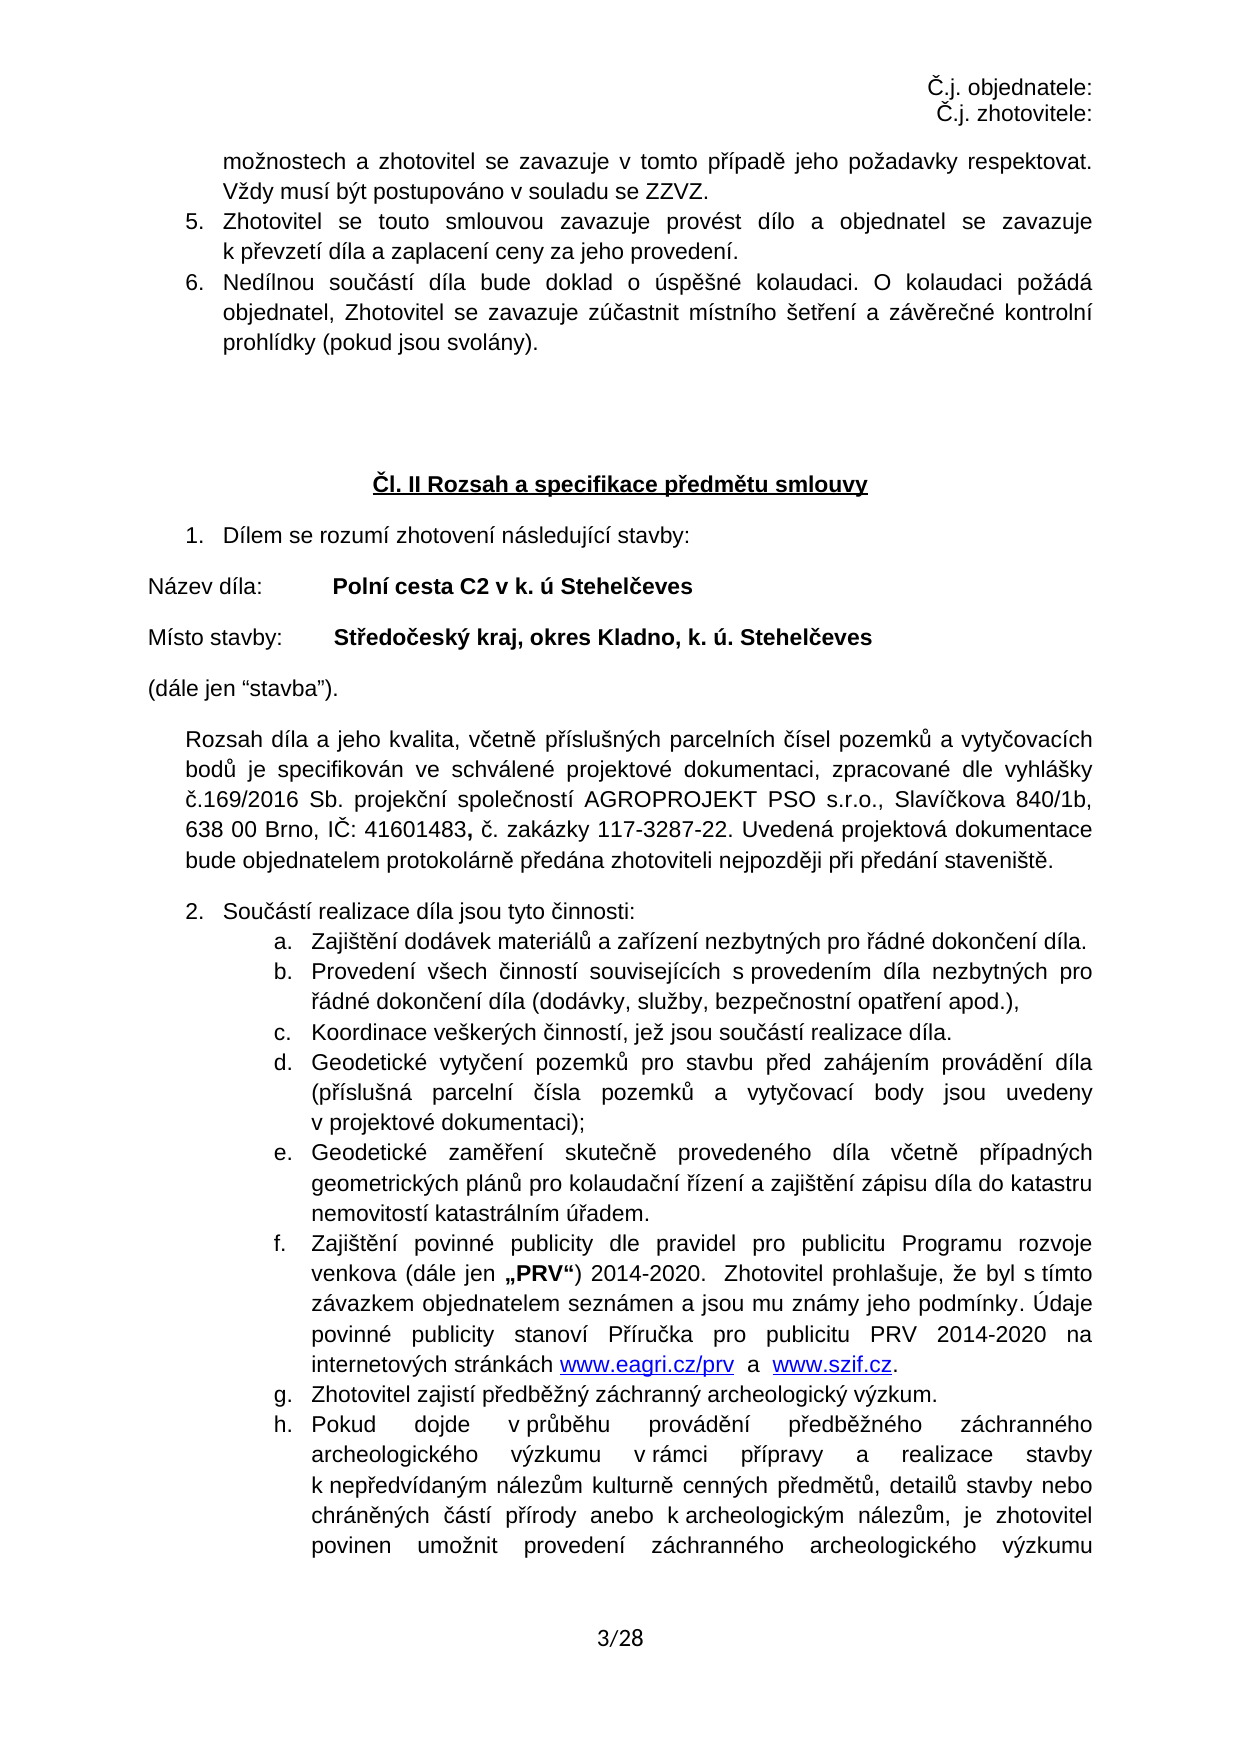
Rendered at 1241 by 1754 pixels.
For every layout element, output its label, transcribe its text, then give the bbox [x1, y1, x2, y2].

list Dílem se rozumí zhotovení následující stavby: [185, 522, 1093, 548]
text Čl. II Rozsah a specifikace předmětu smlouvy [148, 471, 1093, 497]
list Provedení všech činností souvisejících s provedením díla nezbytných pro řádné dokončení díla (dodávky, služby, bezpečnostní opatření apod.), [274, 958, 1093, 1014]
list Zhotovitel se touto smlouvou zavazuje provést dílo a objednatel se zavazuje k převzetí díla a zaplacení ceny za jeho provedení. [185, 208, 1093, 264]
list Součástí realizace díla jsou tyto činnosti: [185, 898, 1093, 924]
text (dále jen “stavba”). [148, 675, 1093, 701]
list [185, 148, 1093, 204]
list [274, 1411, 1093, 1558]
list Nedílnou součástí díla bude doklad o úspěšné kolaudaci. O kolaudaci požádá objednatel, Zhotovitel se zavazuje zúčastnit místního šetření a závěrečné kontrolní prohlídky (pokud jsou svolány). [185, 268, 1093, 355]
list Zajištění dodávek materiálů a zařízení nezbytných pro řádné dokončení díla. [274, 928, 1093, 954]
text Rozsah díla a jeho kvalita, včetně příslušných parcelních čísel pozemků a vytyčovacích bodů je specifikován ve schválené projektové dokumentaci, zpracované dle vyhlášky č.169/2016 Sb. projekční společností AGROPROJEKT PSO s.r.o., Slavíčkova 840/1b, 638 00 Brno, IČ: 41601483, č. zakázky 117-3287-22. Uvedená projektová dokumentace bude objednatelem protokolárně předána zhotoviteli nejpozději při předání staveniště. [185, 726, 1093, 873]
list Zhotovitel zajistí předběžný záchranný archeologický výzkum. [274, 1381, 1093, 1407]
text Místo stavby: Středočeský kraj, okres Kladno, k. ú. Stehelčeves [148, 624, 1093, 650]
list Geodetické zaměření skutečně provedeného díla včetně případných geometrických plánů pro kolaudační řízení a zajištění zápisu díla do katastru nemovitostí katastrálním úřadem. [274, 1139, 1093, 1226]
text Název díla: Polní cesta C2 v k. ú Stehelčeves [148, 573, 1093, 599]
list Koordinace veškerých činností, jež jsou součástí realizace díla. [274, 1018, 1093, 1045]
list Zajištění povinné publicity dle pravidel pro publicitu Programu rozvoje venkova (dále jen „PRV“) 2014-2020. Zhotovitel prohlašuje, že byl s tímto závazkem objednatelem seznámen a jsou mu známy jeho podmínky. Údaje povinné publicity stanoví Příručka pro publicitu PRV 2014-2020 na internetových stránkách www.eagri.cz/prv a www.szif.cz. [274, 1230, 1093, 1377]
list Geodetické vytyčení pozemků pro stavbu před zahájením provádění díla (příslušná parcelní čísla pozemků a vytyčovací body jsou uvedeny v projektové dokumentaci); [274, 1049, 1093, 1135]
